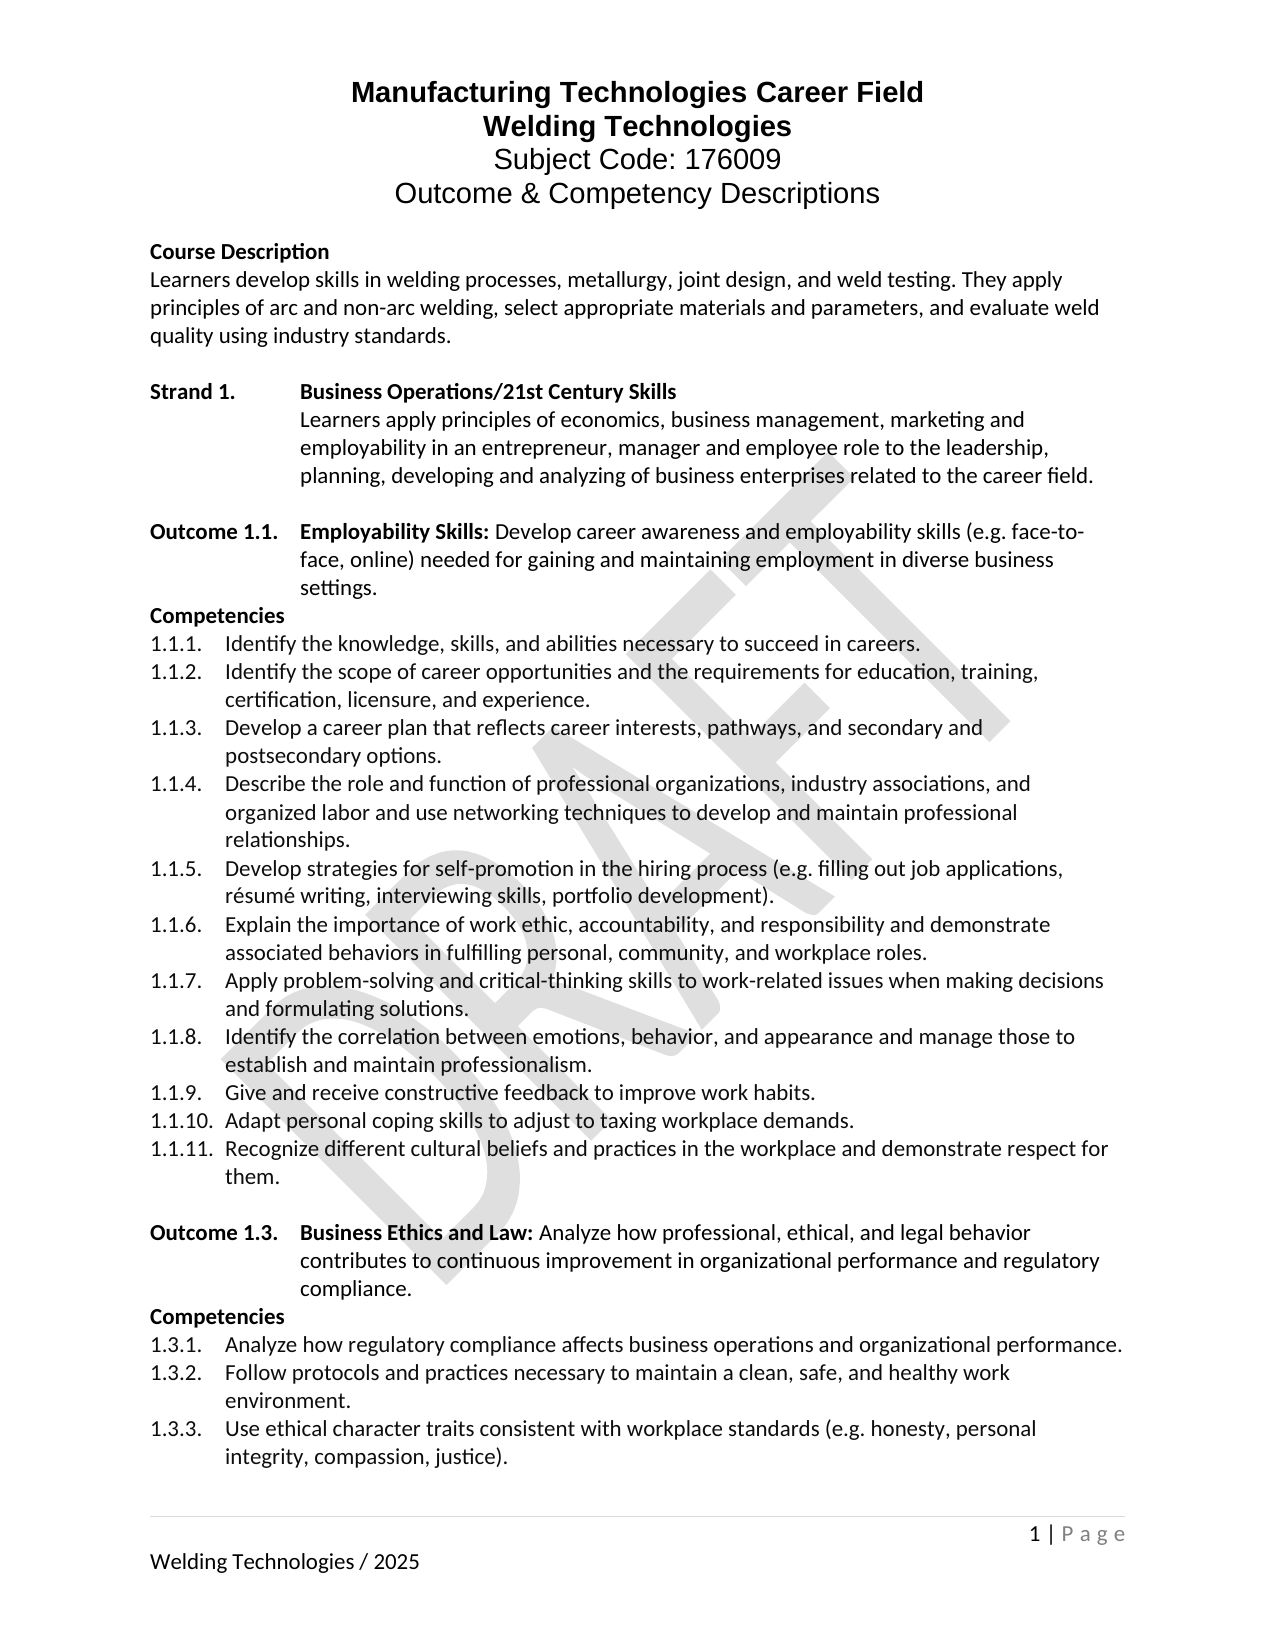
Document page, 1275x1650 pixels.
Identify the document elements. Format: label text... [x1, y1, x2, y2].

text 1.1.4. Describe the role and function of professional organizations, industry associations, and organized labor and use networking techniques to develop and maintain professional relationships. [150, 769, 1125, 854]
text Strand 1. Business Operations/21st Century Skills [150, 377, 1125, 405]
text Outcome 1.3. Business Ethics and Law: Analyze how professional, ethical, and legal behavior contributes to continuous improvement in organizational performance and regulatory compliance. [150, 1218, 1125, 1302]
text 1.1.9. Give and receive constructive feedback to improve work habits. [150, 1078, 1125, 1106]
text 1.1.3. Develop a career plan that reflects career interests, pathways, and secondary and postsecondary options. [150, 713, 1125, 769]
text Competencies [150, 601, 1125, 629]
text Competencies [150, 1302, 1125, 1330]
text Course Description [150, 237, 1125, 265]
text 1.1.7. Apply problem-solving and critical-thinking skills to work-related issues when making decisions and formulating solutions. [150, 966, 1125, 1022]
text 1.1.1. Identify the knowledge, skills, and abilities necessary to succeed in careers. [150, 629, 1125, 657]
text 1.3.3. Use ethical character traits consistent with workplace standards (e.g. honesty, personal integrity, compassion, justice). [150, 1414, 1125, 1470]
text 1.1.5. Develop strategies for self-promotion in the hiring process (e.g. filling out job applications, résumé writing, interviewing skills, portfolio development). [150, 854, 1125, 910]
text 1.1.6. Explain the importance of work ethic, accountability, and responsibility and demonstrate associated behaviors in fulfilling personal, community, and workplace roles. [150, 910, 1125, 966]
text Learners develop skills in welding processes, metallurgy, joint design, and weld testing. They apply principles of arc and non-arc welding, select appropriate materials and parameters, and evaluate weld quality using industry standards. [150, 265, 1125, 349]
text 1.3.2. Follow protocols and practices necessary to maintain a clean, safe, and healthy work environment. [150, 1358, 1125, 1414]
text Outcome 1.1. Employability Skills: Develop career awareness and employability skills (e.g. face-to-face, online) needed for gaining and maintaining employment in diverse business settings. [150, 517, 1125, 601]
text 1.1.11. Recognize different cultural beliefs and practices in the workplace and demonstrate respect for them. [150, 1134, 1125, 1190]
text 1.1.2. Identify the scope of career opportunities and the requirements for education, training, certification, licensure, and experience. [150, 657, 1125, 713]
text Learners apply principles of economics, business management, marketing and employability in an entrepreneur, manager and employee role to the leadership, planning, developing and analyzing of business enterprises related to the career field. [300, 405, 1125, 489]
text 1.1.8. Identify the correlation between emotions, behavior, and appearance and manage those to establish and maintain professionalism. [150, 1022, 1125, 1078]
text 1.1.10. Adapt personal coping skills to adjust to taxing workplace demands. [150, 1106, 1125, 1134]
text 1.3.1. Analyze how regulatory compliance affects business operations and organizational performance. [150, 1330, 1125, 1358]
